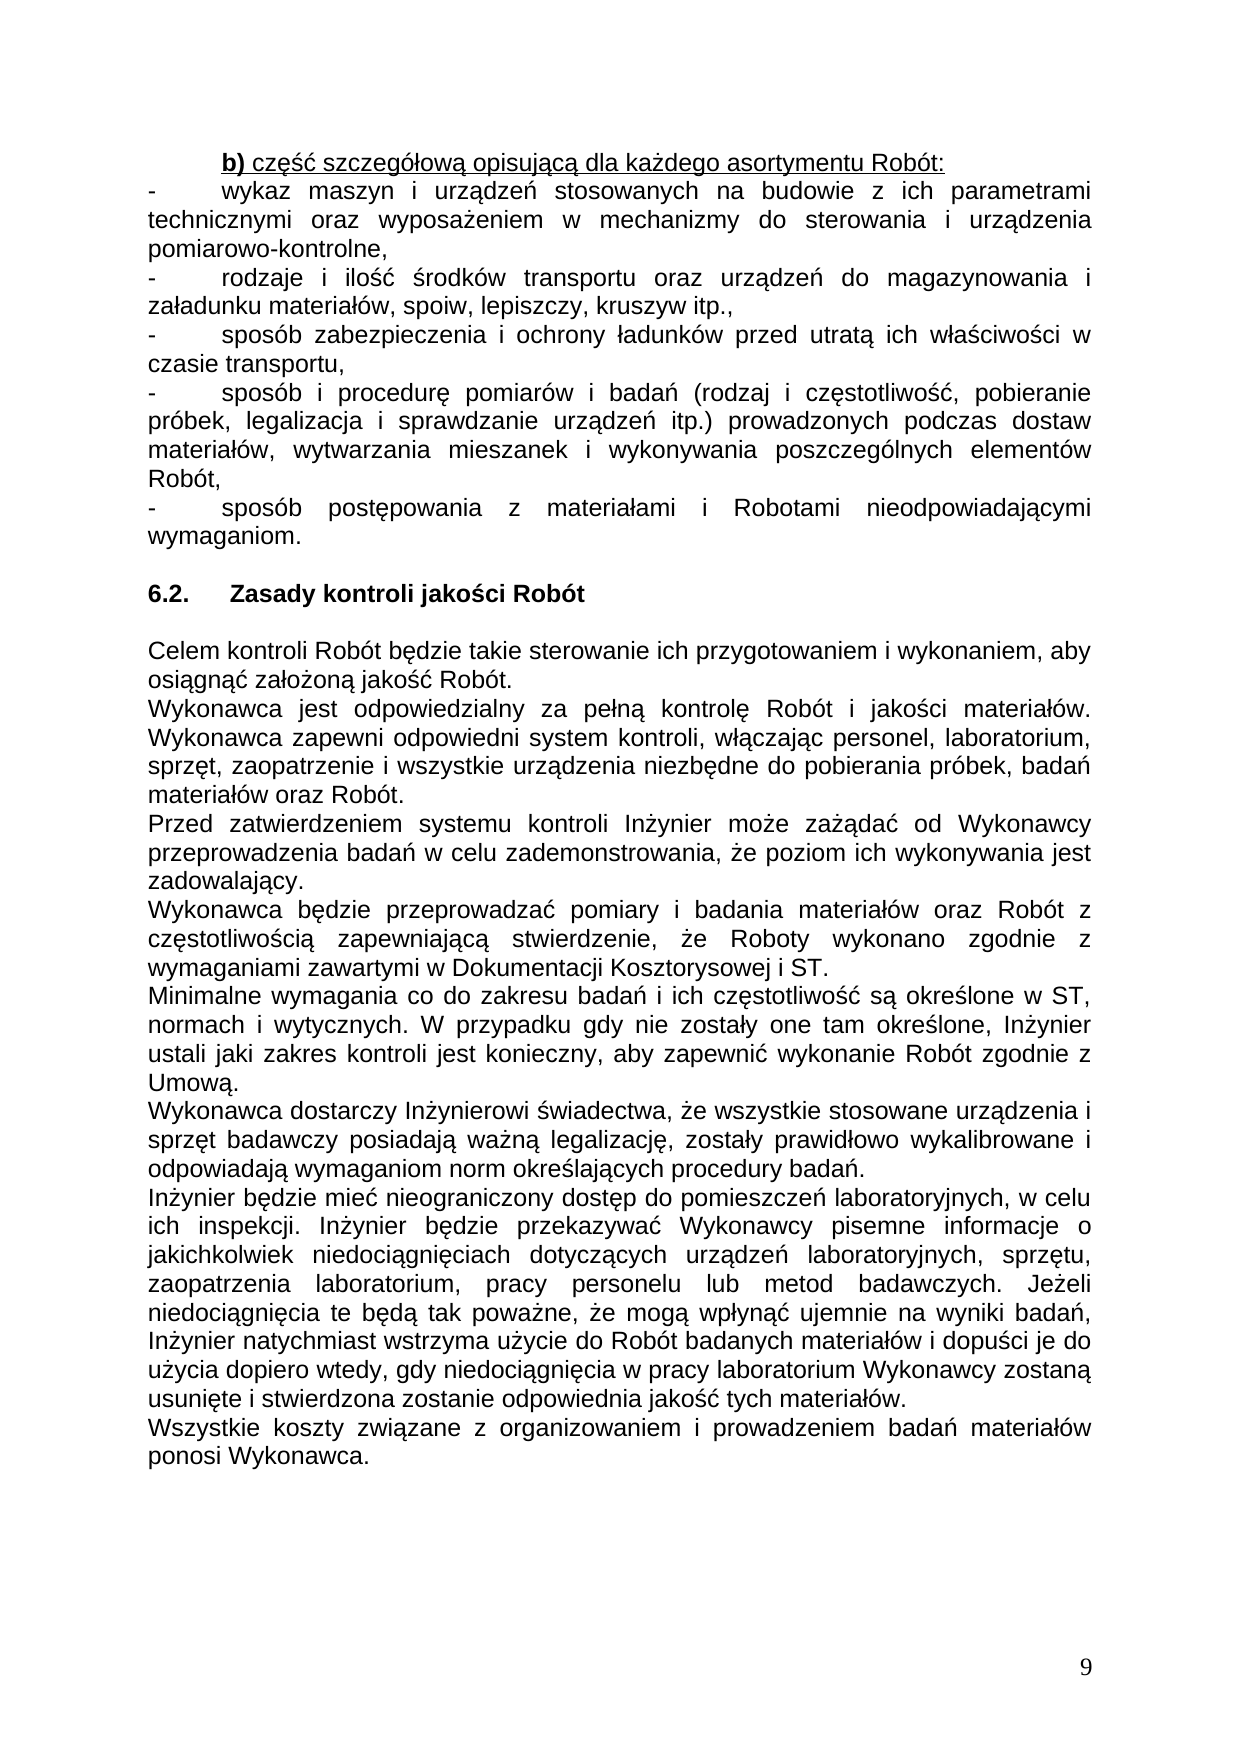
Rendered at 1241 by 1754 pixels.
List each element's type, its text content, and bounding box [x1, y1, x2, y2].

text Wykonawca jest odpowiedzialny za pełną kontrolę Robót i jakości materiałów. Wykonawca zapewni odpowiedni system kontroli, włączając personel, laboratorium, sprzęt, zaopatrzenie i wszystkie urządzenia niezbędne do pobierania próbek, badań materiałów oraz Robót. [148, 694, 1093, 809]
text Przed zatwierdzeniem systemu kontroli Inżynier może zażądać od Wykonawcy przeprowadzenia badań w celu zademonstrowania, że poziom ich wykonywania jest zadowalający. [148, 809, 1093, 895]
text Wykonawca będzie przeprowadzać pomiary i badania materiałów oraz Robót z częstotliwością zapewniającą stwierdzenie, że Roboty wykonano zgodnie z wymaganiami zawartymi w Dokumentacji Kosztorysowej i ST. [148, 895, 1093, 981]
text Inżynier będzie mieć nieograniczony dostęp do pomieszczeń laboratoryjnych, w celu ich inspekcji. Inżynier będzie przekazywać Wykonawcy pisemne informacje o jakichkolwiek niedociągnięciach dotyczących urządzeń laboratoryjnych, sprzętu, zaopatrzenia laboratorium, pracy personelu lub metod badawczych. Jeżeli niedociągnięcia te będą tak poważne, że mogą wpłynąć ujemnie na wyniki badań, Inżynier natychmiast wstrzyma użycie do Robót badanych materiałów i dopuści je do użycia dopiero wtedy, gdy niedociągnięcia w pracy laboratorium Wykonawcy zostaną usunięte i stwierdzona zostanie odpowiednia jakość tych materiałów. [148, 1183, 1093, 1413]
text - rodzaje i ilość środków transportu oraz urządzeń do magazynowania i załadunku materiałów, spoiw, lepiszczy, kruszyw itp., [148, 263, 1093, 320]
text - sposób zabezpieczenia i ochrony ładunków przed utratą ich właściwości w czasie transportu, [148, 320, 1093, 378]
text Wszystkie koszty związane z organizowaniem i prowadzeniem badań materiałów ponosi Wykonawca. [148, 1413, 1093, 1470]
text Minimalne wymagania co do zakresu badań i ich częstotliwość są określone w ST, normach i wytycznych. W przypadku gdy nie zostały one tam określone, Inżynier ustali jaki zakres kontroli jest konieczny, aby zapewnić wykonanie Robót zgodnie z Umową. [148, 981, 1093, 1096]
text - wykaz maszyn i urządzeń stosowanych na budowie z ich parametrami technicznymi oraz wyposażeniem w mechanizmy do sterowania i urządzenia pomiarowo-kontrolne, [148, 176, 1093, 263]
list Zasady kontroli jakości Robót [148, 579, 1093, 608]
text Wykonawca dostarczy Inżynierowi świadectwa, że wszystkie stosowane urządzenia i sprzęt badawczy posiadają ważną legalizację, zostały prawidłowo wykalibrowane i odpowiadają wymaganiom norm określających procedury badań. [148, 1096, 1093, 1183]
text b) część szczegółową opisującą dla każdego asortymentu Robót: [148, 148, 1093, 176]
text Celem kontroli Robót będzie takie sterowanie ich przygotowaniem i wykonaniem, aby osiągnąć założoną jakość Robót. [148, 636, 1093, 694]
text - sposób postępowania z materiałami i Robotami nieodpowiadającymi wymaganiom. [148, 493, 1093, 550]
text - sposób i procedurę pomiarów i badań (rodzaj i częstotliwość, pobieranie próbek, legalizacja i sprawdzanie urządzeń itp.) prowadzonych podczas dostaw materiałów, wytwarzania mieszanek i wykonywania poszczególnych elementów Robót, [148, 378, 1093, 493]
